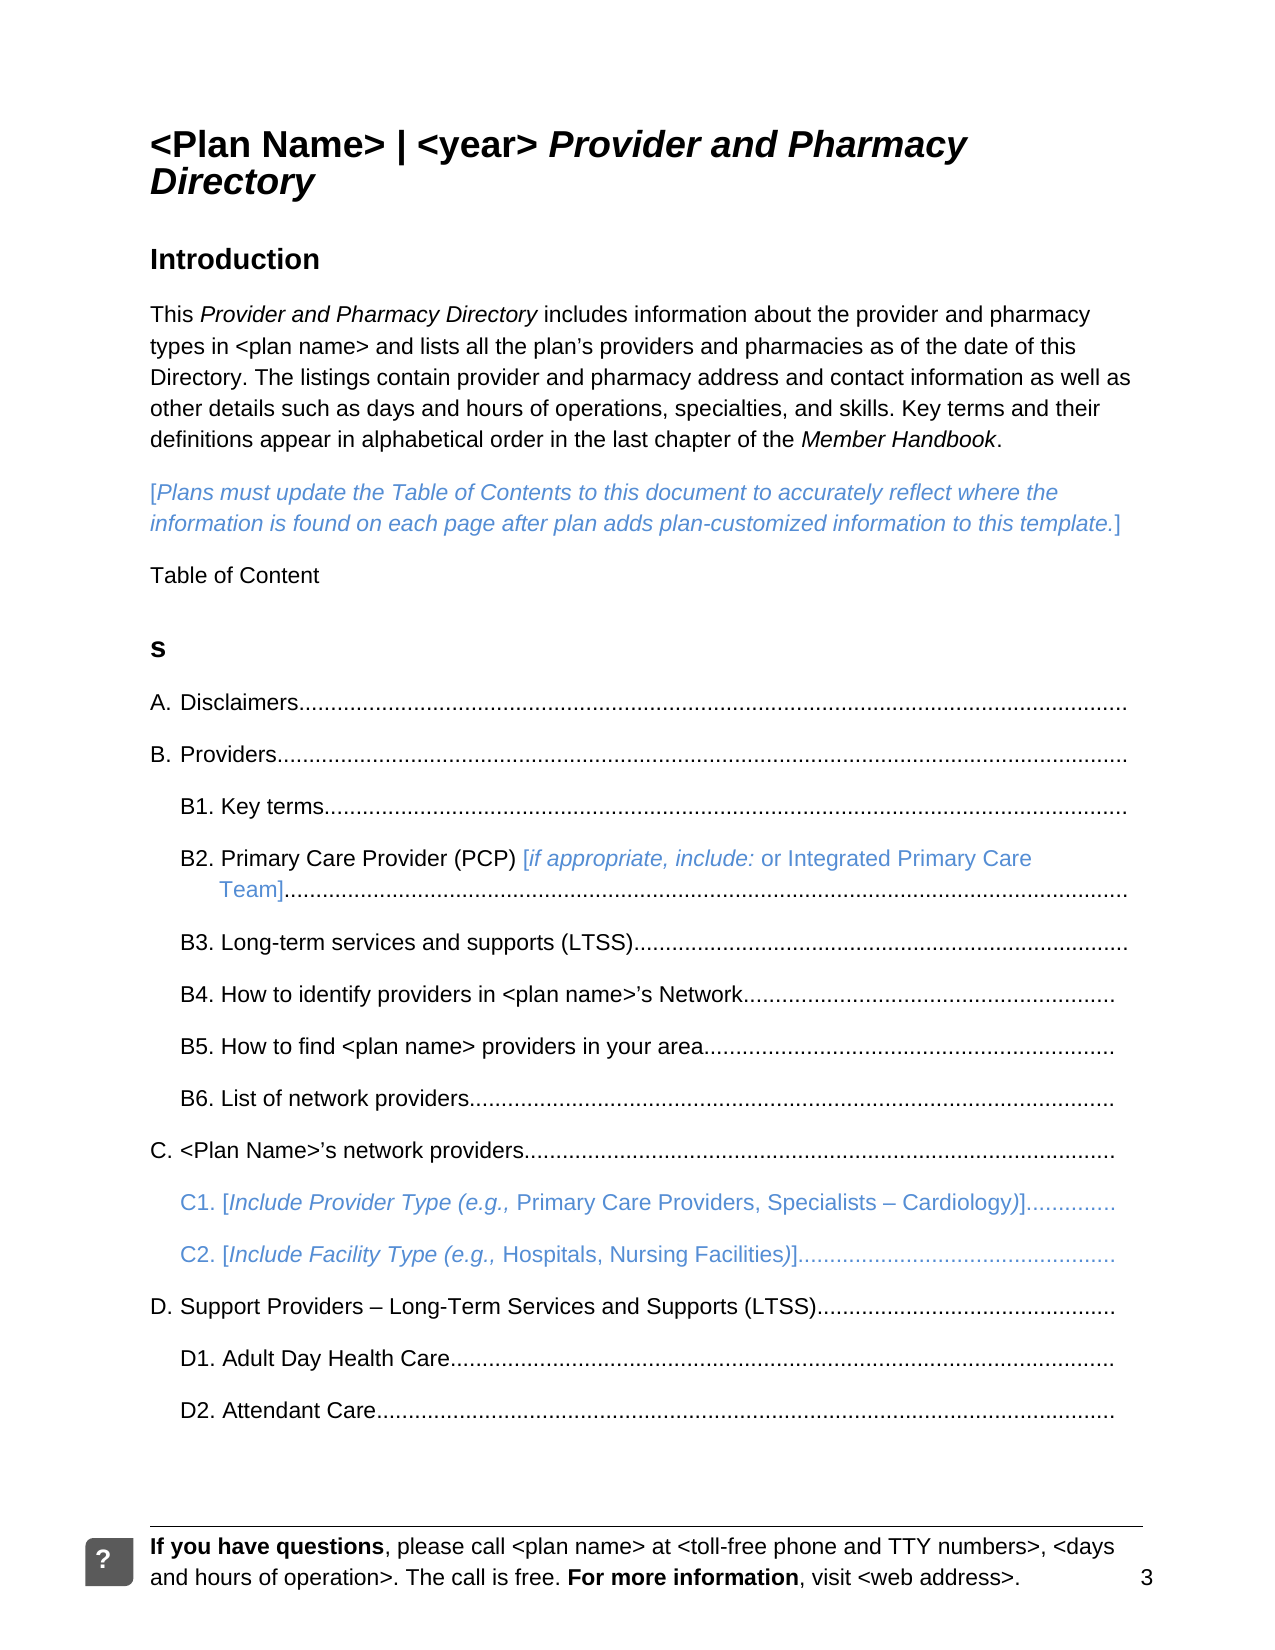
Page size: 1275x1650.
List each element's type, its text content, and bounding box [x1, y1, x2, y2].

title <Plan Name> | <year> Provider and Pharmacy Directory [150, 127, 1143, 202]
text Introduction [150, 239, 1143, 277]
text This Provider and Pharmacy Directory includes information about the provider and pharmacy types in <plan name> and lists all the plan’s providers and pharmacies as of the date of this Directory. The listings contain provider and pharmacy address and contact information as well as other details such as days and hours of operations, specialties, and skills. Key terms and their definitions appear in alphabetical order in the last chapter of the Member Handbook. [150, 298, 1143, 454]
text [Plans must update the Table of Contents to this document to accurately reflect where the information is found on each page after plan adds plan-customized information to this template.] [150, 475, 1143, 537]
